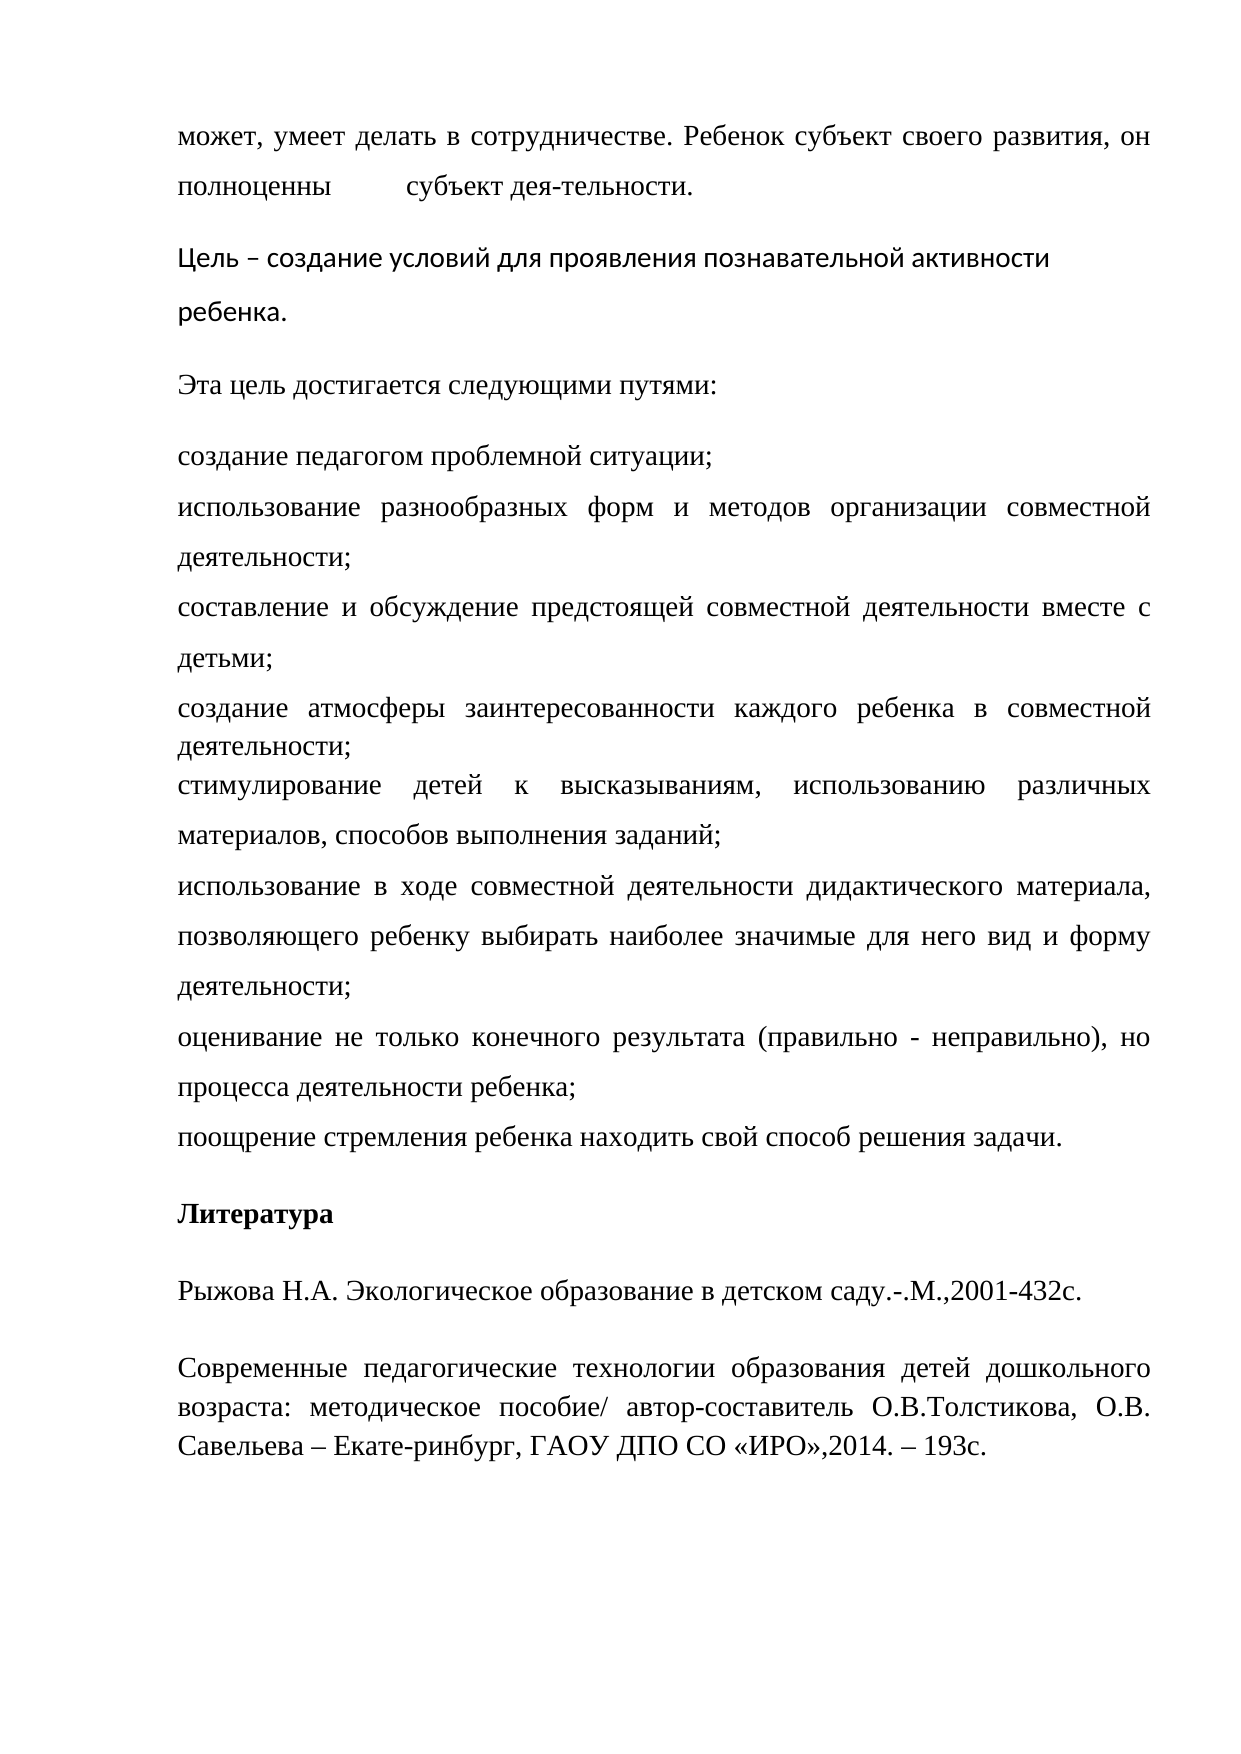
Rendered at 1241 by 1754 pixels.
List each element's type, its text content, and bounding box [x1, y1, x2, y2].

text оценивание не только конечного результата (правильно - неправильно), но процесса деятельности ребенка; [177, 1019, 1152, 1102]
text Рыжова Н.А. Экологическое образование в детском саду.-.М.,2001-432с. [177, 1273, 1152, 1307]
text Современные педагогические технологии образования детей дошкольного возраста: методическое пособие/ автор-составитель О.В.Толстикова, О.В. Савельева – Екате-ринбург, ГАОУ ДПО СО «ИРО»,2014. – 193с. [177, 1351, 1152, 1461]
text создание атмосферы заинтересованности каждого ребенка в совместной деятельности; [177, 690, 1152, 762]
text использование в ходе совместной деятельности дидактического материала, позволяющего ребенку выбирать наиболее значимые для него вид и форму деятельности; [177, 868, 1152, 1002]
text поощрение стремления ребенка находить свой способ решения задачи. [177, 1119, 1152, 1153]
text Эта цель достигается следующими путями: [177, 367, 1152, 401]
text создание педагогом проблемной ситуации; [177, 438, 1152, 472]
text Цель – создание условий для проявления познавательной активности ребенка. [177, 239, 1152, 329]
text стимулирование детей к высказываниям, использованию различных материалов, способов выполнения заданий; [177, 767, 1152, 851]
text составление и обсуждение предстоящей совместной деятельности вместе с детьми; [177, 589, 1152, 673]
text Литература [177, 1196, 1152, 1230]
text использование разнообразных форм и методов организации совместной деятельности; [177, 489, 1152, 573]
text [177, 118, 1152, 202]
